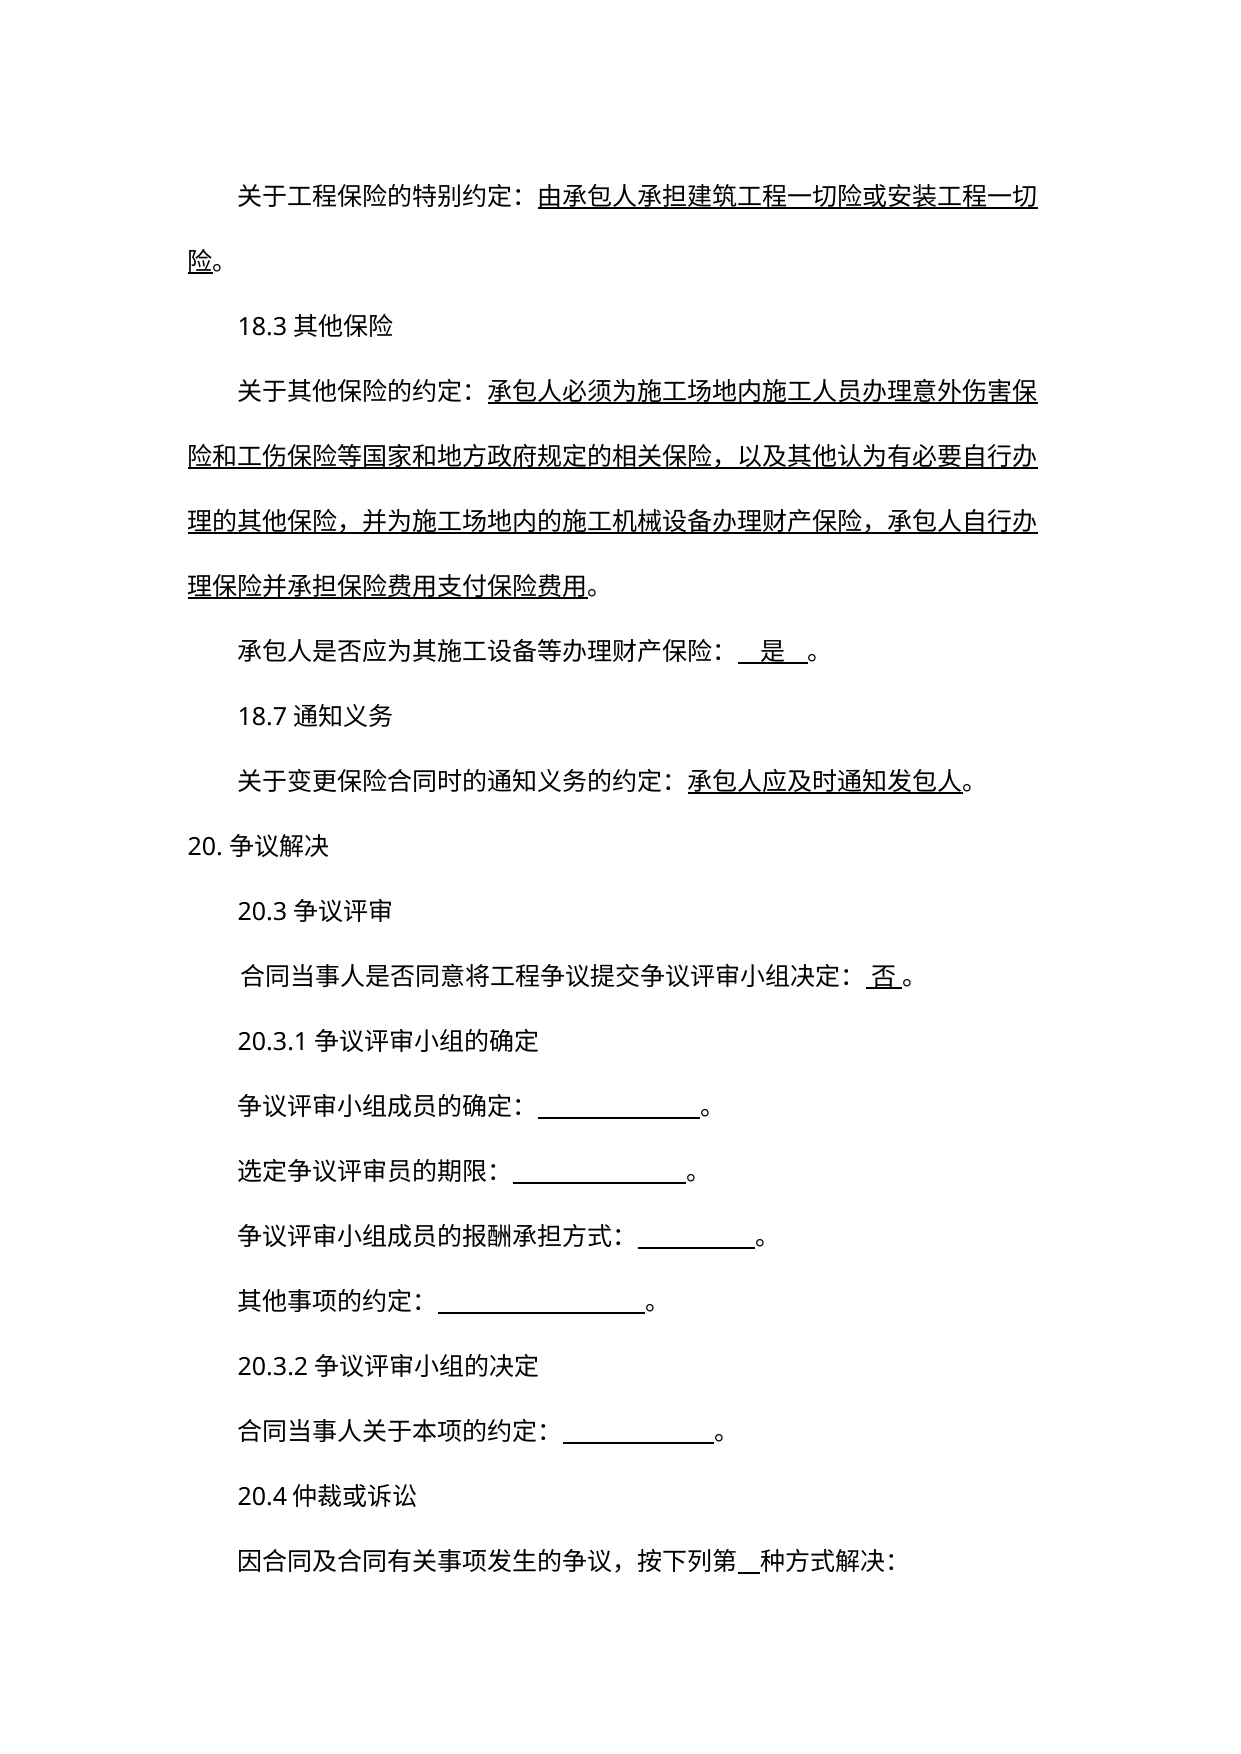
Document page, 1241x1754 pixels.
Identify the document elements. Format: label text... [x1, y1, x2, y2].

text 20.3 争议评审 [187, 877, 1053, 942]
text 承包人是否应为其施工设备等办理财产保险： 是 。 [187, 617, 1053, 682]
text 合同当事人是否同意将工程争议提交争议评审小组决定： 否 。 [203, 942, 1053, 1007]
text 20.4仲裁或诉讼 [187, 1462, 1053, 1527]
text 争议评审小组成员的确定： 。 [187, 1072, 1053, 1137]
text 因合同及合同有关事项发生的争议，按下列第 种方式解决： [187, 1527, 1053, 1592]
text 关于其他保险的约定：承包人必须为施工场地内施工人员办理意外伤害保险和工伤保险等国家和地方政府规定的相关保险，以及其他认为有必要自行办理的其他保险，并为施工场地内的施工机械设备办理财产保险，承包人自行办理保险并承担保险费用支付保险费用。 [187, 357, 1053, 617]
text 20. 争议解决 [187, 812, 1053, 877]
text 20.3.1 争议评审小组的确定 [187, 1007, 1053, 1072]
text 选定争议评审员的期限： 。 [187, 1137, 1053, 1202]
text 18.7 通知义务 [187, 682, 1053, 747]
text 其他事项的约定： 。 [187, 1267, 1053, 1332]
text 关于变更保险合同时的通知义务的约定：承包人应及时通知发包人。 [187, 747, 1053, 812]
text 18.3 其他保险 [187, 292, 1053, 357]
text 争议评审小组成员的报酬承担方式： 。 [187, 1202, 1053, 1267]
text 合同当事人关于本项的约定： 。 [187, 1397, 1053, 1462]
text 关于工程保险的特别约定：由承包人承担建筑工程一切险或安装工程一切险。 [187, 162, 1053, 292]
text 20.3.2 争议评审小组的决定 [187, 1332, 1053, 1397]
